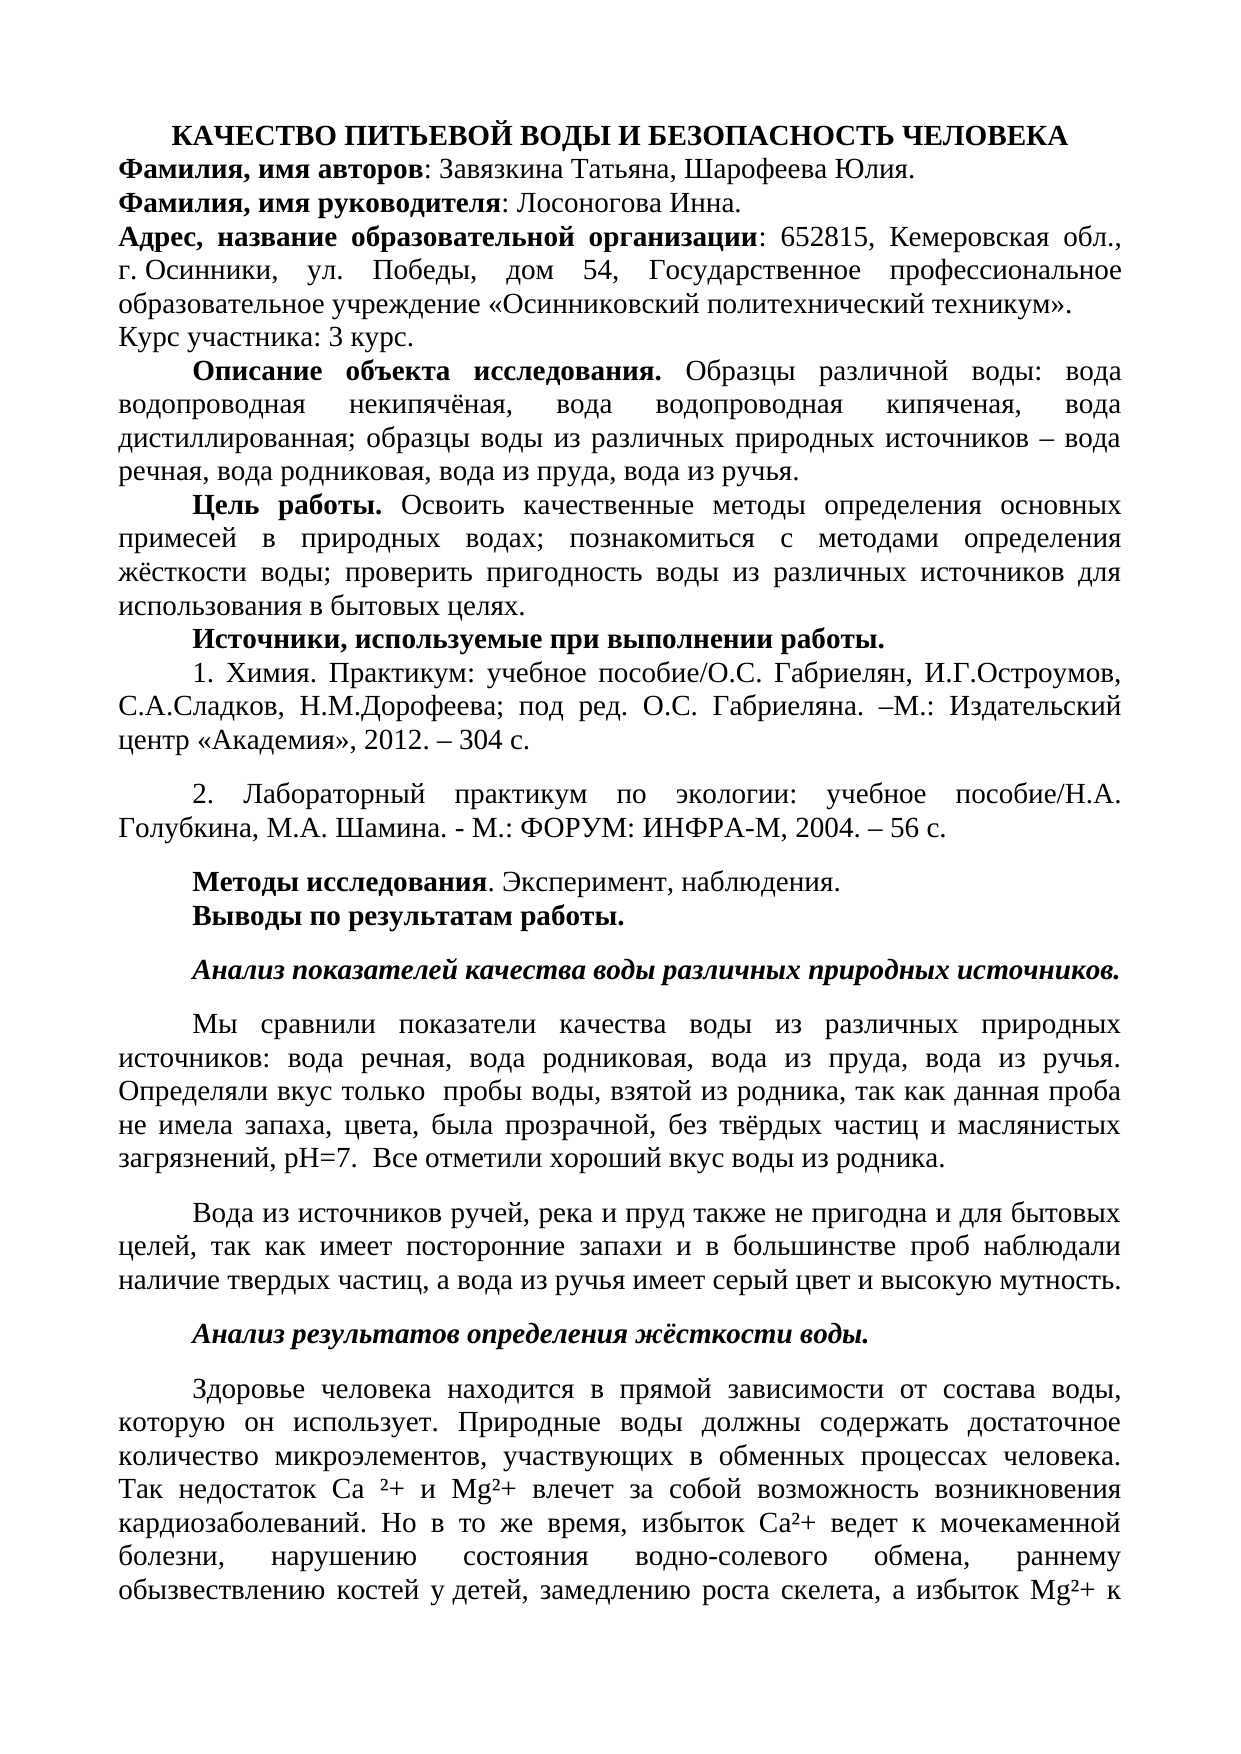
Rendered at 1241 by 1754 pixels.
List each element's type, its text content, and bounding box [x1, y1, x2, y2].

text Вода из источников ручей, река и пруд также не пригодна и для бытовых целей, так как имеет посторонние запахи и в большинстве проб наблюдали наличие твердых частиц, а вода из ручья имеет серый цвет и высокую мутность. [118, 1195, 1122, 1296]
text Анализ результатов определения жёсткости воды. [118, 1316, 1122, 1350]
text Методы исследования. Эксперимент, наблюдения. [118, 864, 1122, 898]
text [118, 1371, 1122, 1606]
text Мы сравнили показатели качества воды из различных природных источников: вода речная, вода родниковая, вода из пруда, вода из ручья. Определяли вкус только пробы воды, взятой из родника, так как данная проба не имела запаха, цвета, была прозрачной, без твёрдых частиц и маслянистых загрязнений, рН=7. Все отметили хороший вкус воды из родника. [118, 1006, 1122, 1174]
text 2. Лабораторный практикум по экологии: учебное пособие/Н.А. Голубкина, М.А. Шамина. - М.: ФОРУМ: ИНФРА-М, 2004. – 56 с. [118, 776, 1122, 843]
text Курс участника: 3 курс. [118, 319, 1122, 353]
text Выводы по результатам работы. [118, 898, 1122, 931]
text Адрес, название образовательной организации: 652815, Кемеровская обл., г. Осинники, ул. Победы, дом 54, Государственное профессиональное образовательное учреждение «Осинниковский политехнический техникум». [118, 219, 1122, 319]
text 1. Химия. Практикум: учебное пособие/О.С. Габриелян, И.Г.Остроумов, С.А.Сладков, Н.М.Дорофеева; под ред. О.С. Габриеляна. –М.: Издательский центр «Академия», 2012. – 304 с. [118, 655, 1122, 755]
text Анализ показателей качества воды различных природных источников. [118, 952, 1122, 986]
text Источники, используемые при выполнении работы. [118, 621, 1122, 655]
text Фамилия, имя авторов: Завязкина Татьяна, Шарофеева Юлия. [118, 152, 1122, 185]
text КАЧЕСТВО ПИТЬЕВОЙ ВОДЫ И БЕЗОПАСНОСТЬ ЧЕЛОВЕКА [118, 118, 1122, 152]
text Фамилия, имя руководителя: Лосоногова Инна. [118, 185, 1122, 219]
text Описание объекта исследования. Образцы различной воды: вода водопроводная некипячёная, вода водопроводная кипяченая, вода дистиллированная; образцы воды из различных природных источников – вода речная, вода родниковая, вода из пруда, вода из ручья. [118, 353, 1122, 487]
text Цель работы. Освоить качественные методы определения основных примесей в природных водах; познакомиться с методами определения жёсткости воды; проверить пригодность воды из различных источников для использования в бытовых целях. [118, 487, 1122, 621]
